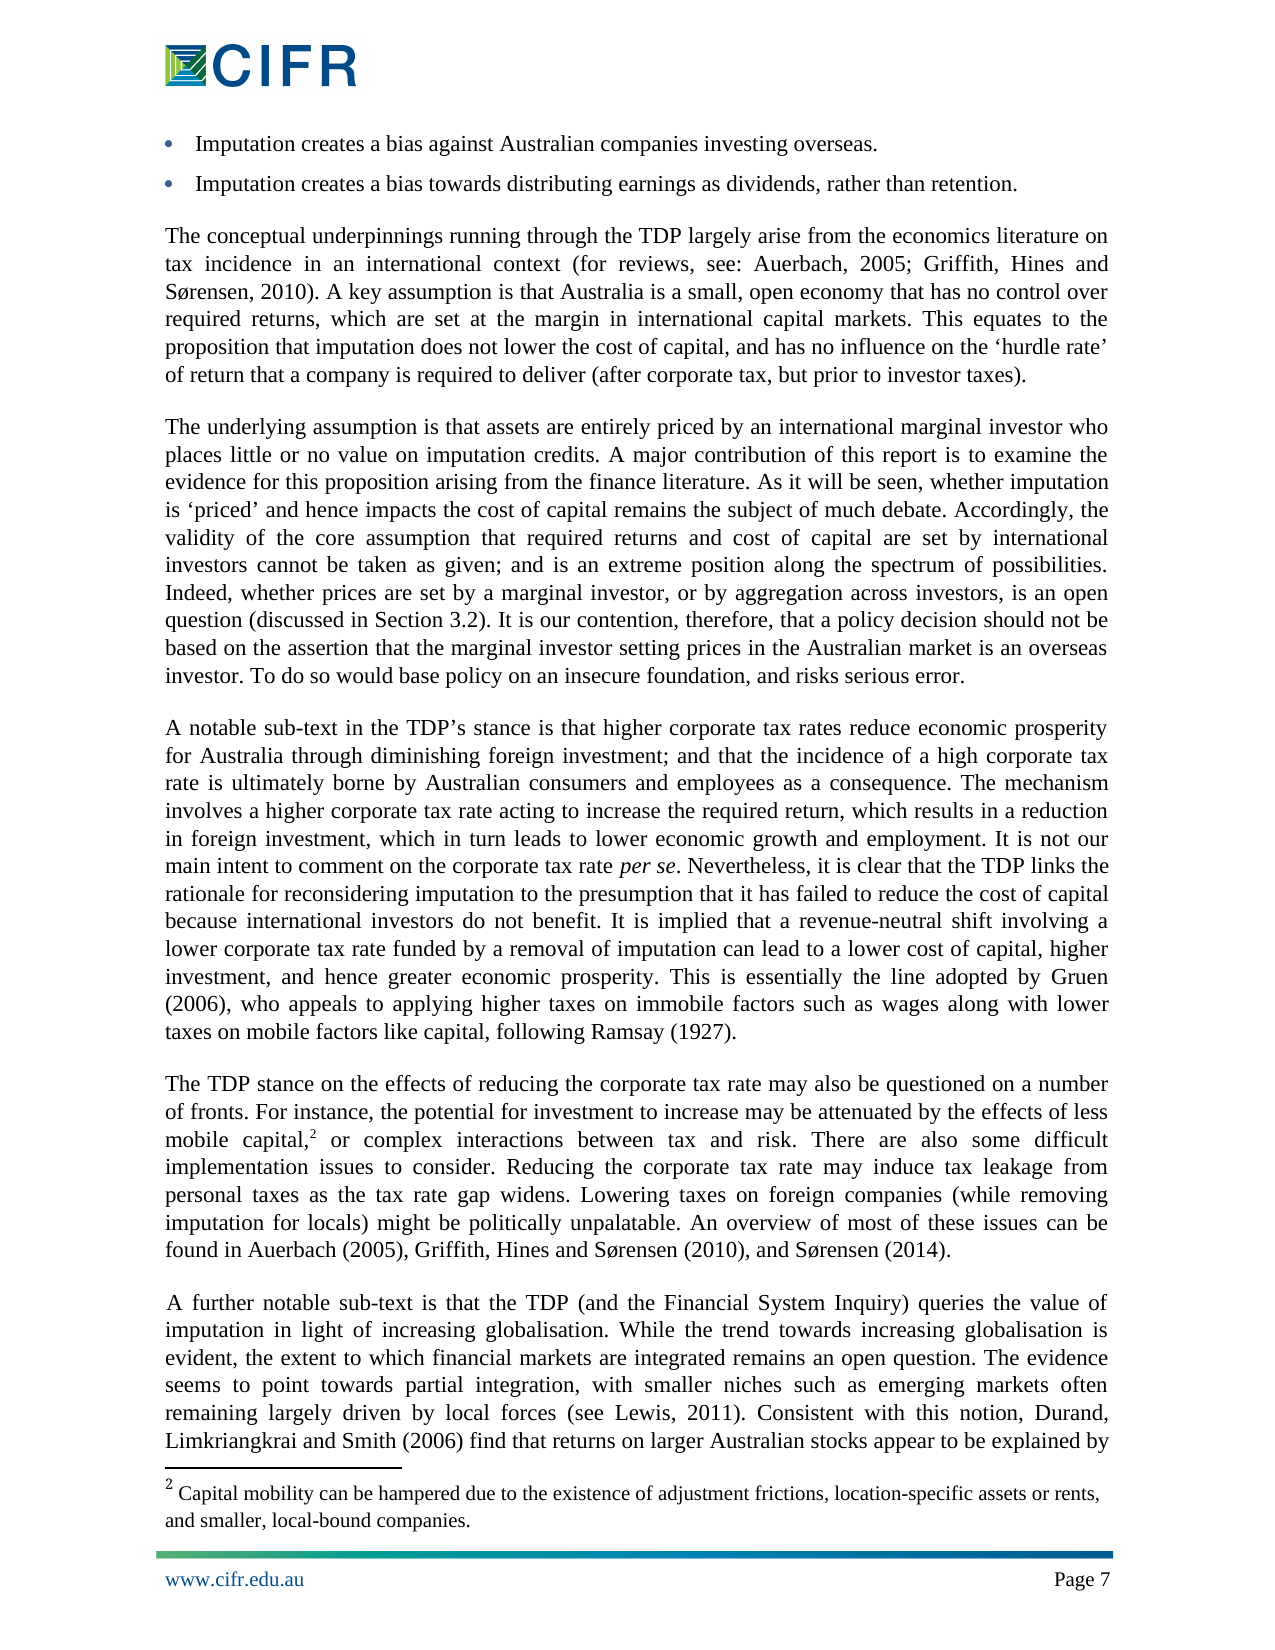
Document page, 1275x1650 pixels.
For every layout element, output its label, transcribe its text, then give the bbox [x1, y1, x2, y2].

list Imputation creates a bias towards distributing earnings as dividends, rather than retention. [165, 170, 1110, 196]
text A notable sub-text in the TDP’s stance is that higher corporate tax rates reduce economic prosperity for Australia through diminishing foreign investment; and that the incidence of a high corporate tax rate is ultimately borne by Australian consumers and employees as a consequence. The mechanism involves a higher corporate tax rate acting to increase the required return, which results in a reduction in foreign investment, which in turn leads to lower economic growth and employment. It is not our main intent to comment on the corporate tax rate per se. Nevertheless, it is clear that the TDP links the rationale for reconsidering imputation to the presumption that it has failed to reduce the cost of capital because international investors do not benefit. It is implied that a revenue-neutral shift involving a lower corporate tax rate funded by a removal of imputation can lead to a lower cost of capital, higher investment, and hence greater economic prosperity. This is essentially the line adopted by Gruen (2006), who appeals to applying higher taxes on immobile factors such as wages along with lower taxes on mobile factors like capital, following Ramsay (1927). [165, 714, 1110, 1044]
picture [128, 1535, 1126, 1568]
list Imputation creates a bias against Australian companies investing overseas. [165, 130, 1110, 156]
text The TDP stance on the effects of reducing the corporate tax rate may also be questioned on a number of fronts. For instance, the potential for investment to increase may be attenuated by the effects of less mobile capital, or complex interactions between tax and risk. There are also some difficult implementation issues to consider. Reducing the corporate tax rate may induce tax leakage from personal taxes as the tax rate gap widens. Lowering taxes on foreign companies (while removing imputation for locals) might be politically unpalatable. An overview of most of these issues can be found in Auerbach (2005), Griffith, Hines and Sørensen (2010), and Sørensen (2014). [165, 1071, 1110, 1262]
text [165, 1289, 1110, 1453]
text The conceptual underpinnings running through the TDP largely arise from the economics literature on tax incidence in an international context (for reviews, see: Auerbach, 2005; Griffith, Hines and Sørensen, 2010). A key assumption is that Australia is a small, open economy that has no control over required returns, which are set at the margin in international capital markets. This equates to the proposition that imputation does not lower the cost of capital, and has no influence on the ‘hurdle rate’ of return that a company is required to deliver (after corporate tax, but prior to investor taxes). [165, 223, 1110, 387]
picture [155, 36, 366, 92]
text The underlying assumption is that assets are entirely priced by an international marginal investor who places little or no value on imputation credits. A major contribution of this report is to examine the evidence for this proposition arising from the finance literature. As it will be seen, whether imputation is ‘priced’ and hence impacts the cost of capital remains the subject of much debate. Accordingly, the validity of the core assumption that required returns and cost of capital are set by international investors cannot be taken as given; and is an extreme position along the spectrum of possibilities. Indeed, whether prices are set by a marginal investor, or by aggregation across investors, is an open question (discussed in Section 3.2). It is our contention, therefore, that a policy decision should not be based on the assertion that the marginal investor setting prices in the Australian market is an overseas investor. To do so would base policy on an insecure foundation, and risks serious error. [165, 413, 1110, 688]
